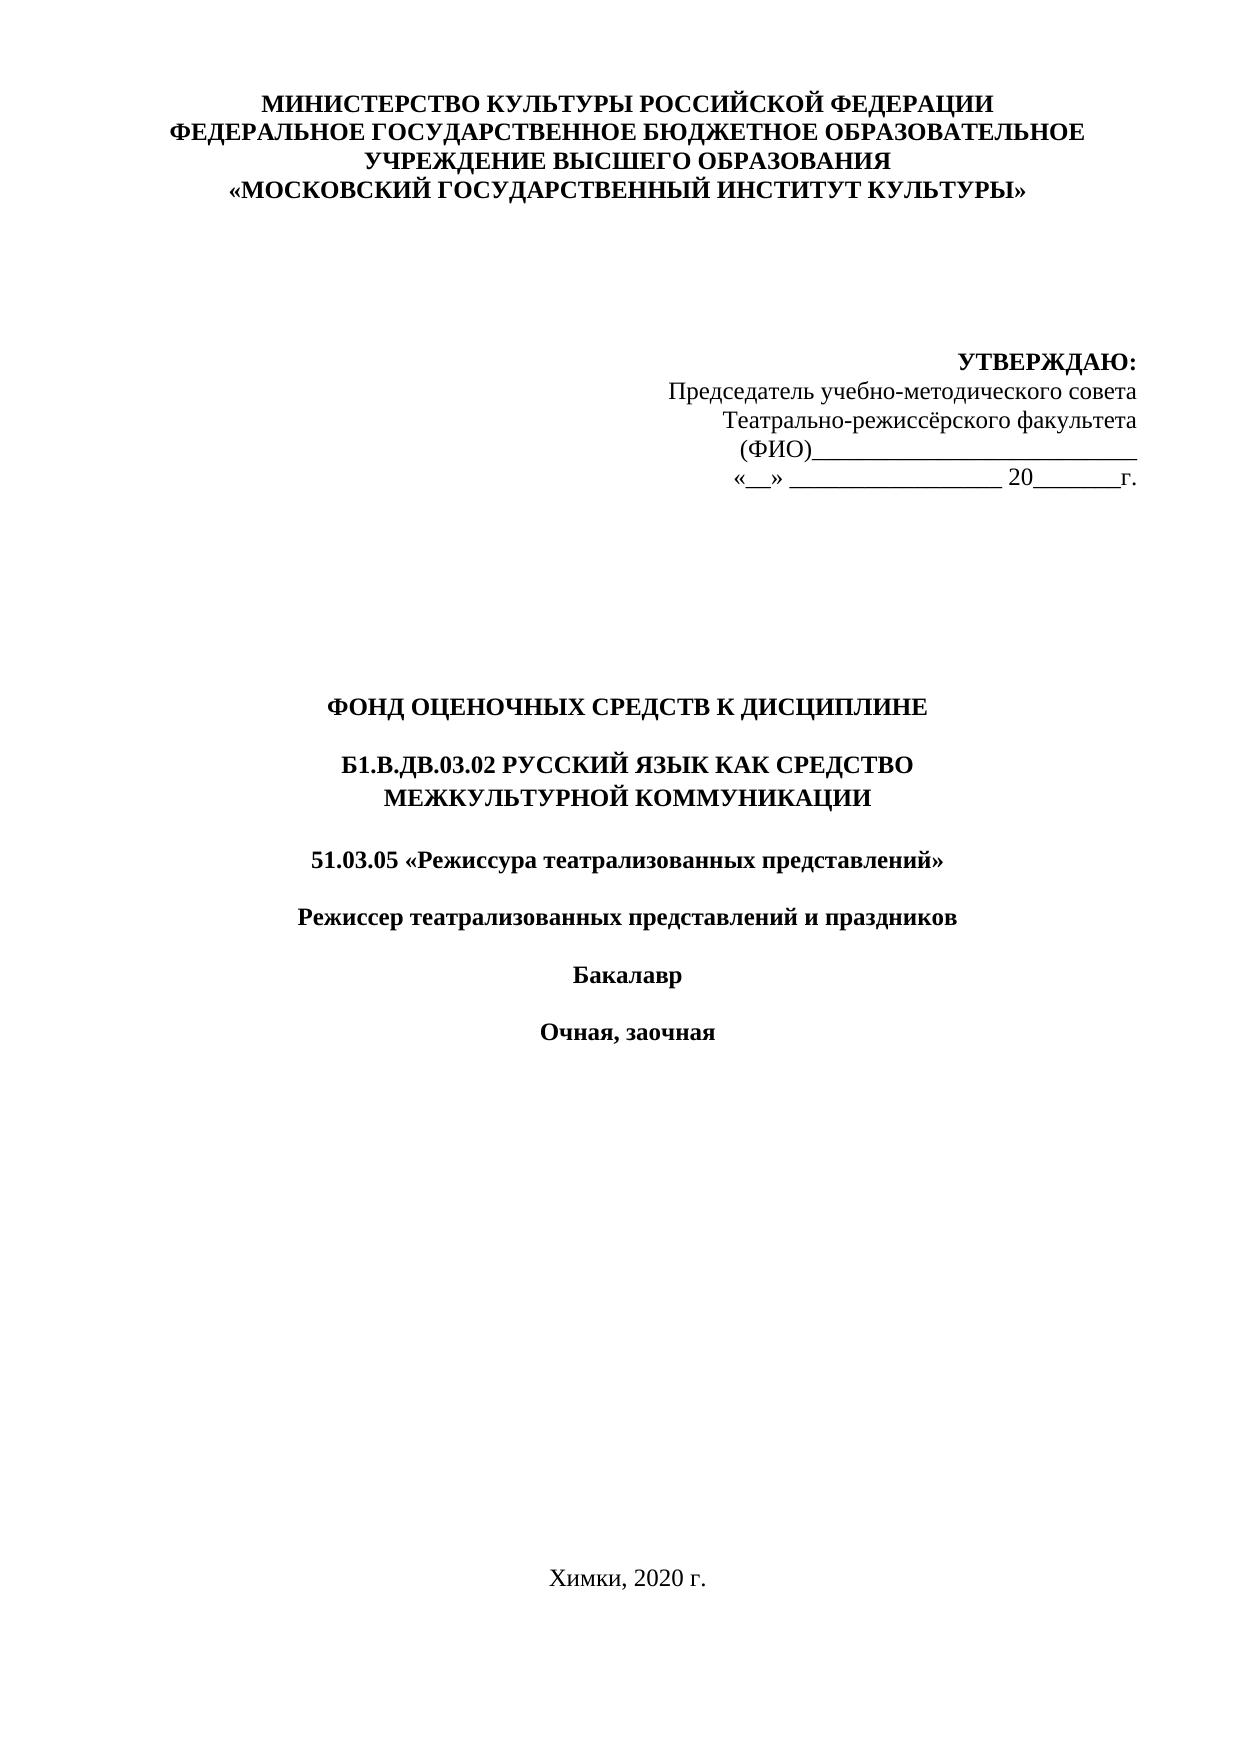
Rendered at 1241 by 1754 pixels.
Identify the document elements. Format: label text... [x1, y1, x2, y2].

text «МОСКОВСКИЙ ГОСУДАРСТВЕННЫЙ ИНСТИТУТ КУЛЬТУРЫ» [118, 175, 1137, 204]
text МЕЖКУЛЬТУРНОЙ КОММУНИКАЦИИ [118, 783, 1137, 812]
text ФЕДЕРАЛЬНОЕ ГОСУДАРСТВЕННОЕ БЮДЖЕТНОЕ ОБРАЗОВАТЕЛЬНОЕ УЧРЕЖДЕНИЕ ВЫСШЕГО ОБРАЗОВАНИЯ [118, 117, 1137, 175]
text Председатель учебно-методического совета [118, 376, 1137, 405]
text МИНИСТЕРСТВО КУЛЬТУРЫ РОССИЙСКОЙ ФЕДЕРАЦИИ [118, 89, 1137, 117]
text Химки, 2020 г. [118, 1563, 1137, 1592]
text Бакалавр [118, 960, 1137, 988]
text «__» _________________ 20_______г. [118, 462, 1137, 491]
text 51.03.05 «Режиссура театрализованных представлений» [118, 845, 1137, 873]
text ФОНД ОЦЕНОЧНЫХ СРЕДСТВ К ДИСЦИПЛИНЕ [118, 692, 1137, 721]
text УТВЕРЖДАЮ: [118, 347, 1137, 376]
text Театрально-режиссёрского факультета [118, 405, 1137, 434]
text Режиссер театрализованных представлений и праздников [118, 902, 1137, 931]
text Очная, заочная [118, 1017, 1137, 1046]
text (ФИО)__________________________ [118, 434, 1137, 462]
text Б1.В.ДВ.03.02 РУССКИЙ ЯЗЫК КАК СРЕДСТВО [118, 750, 1137, 779]
